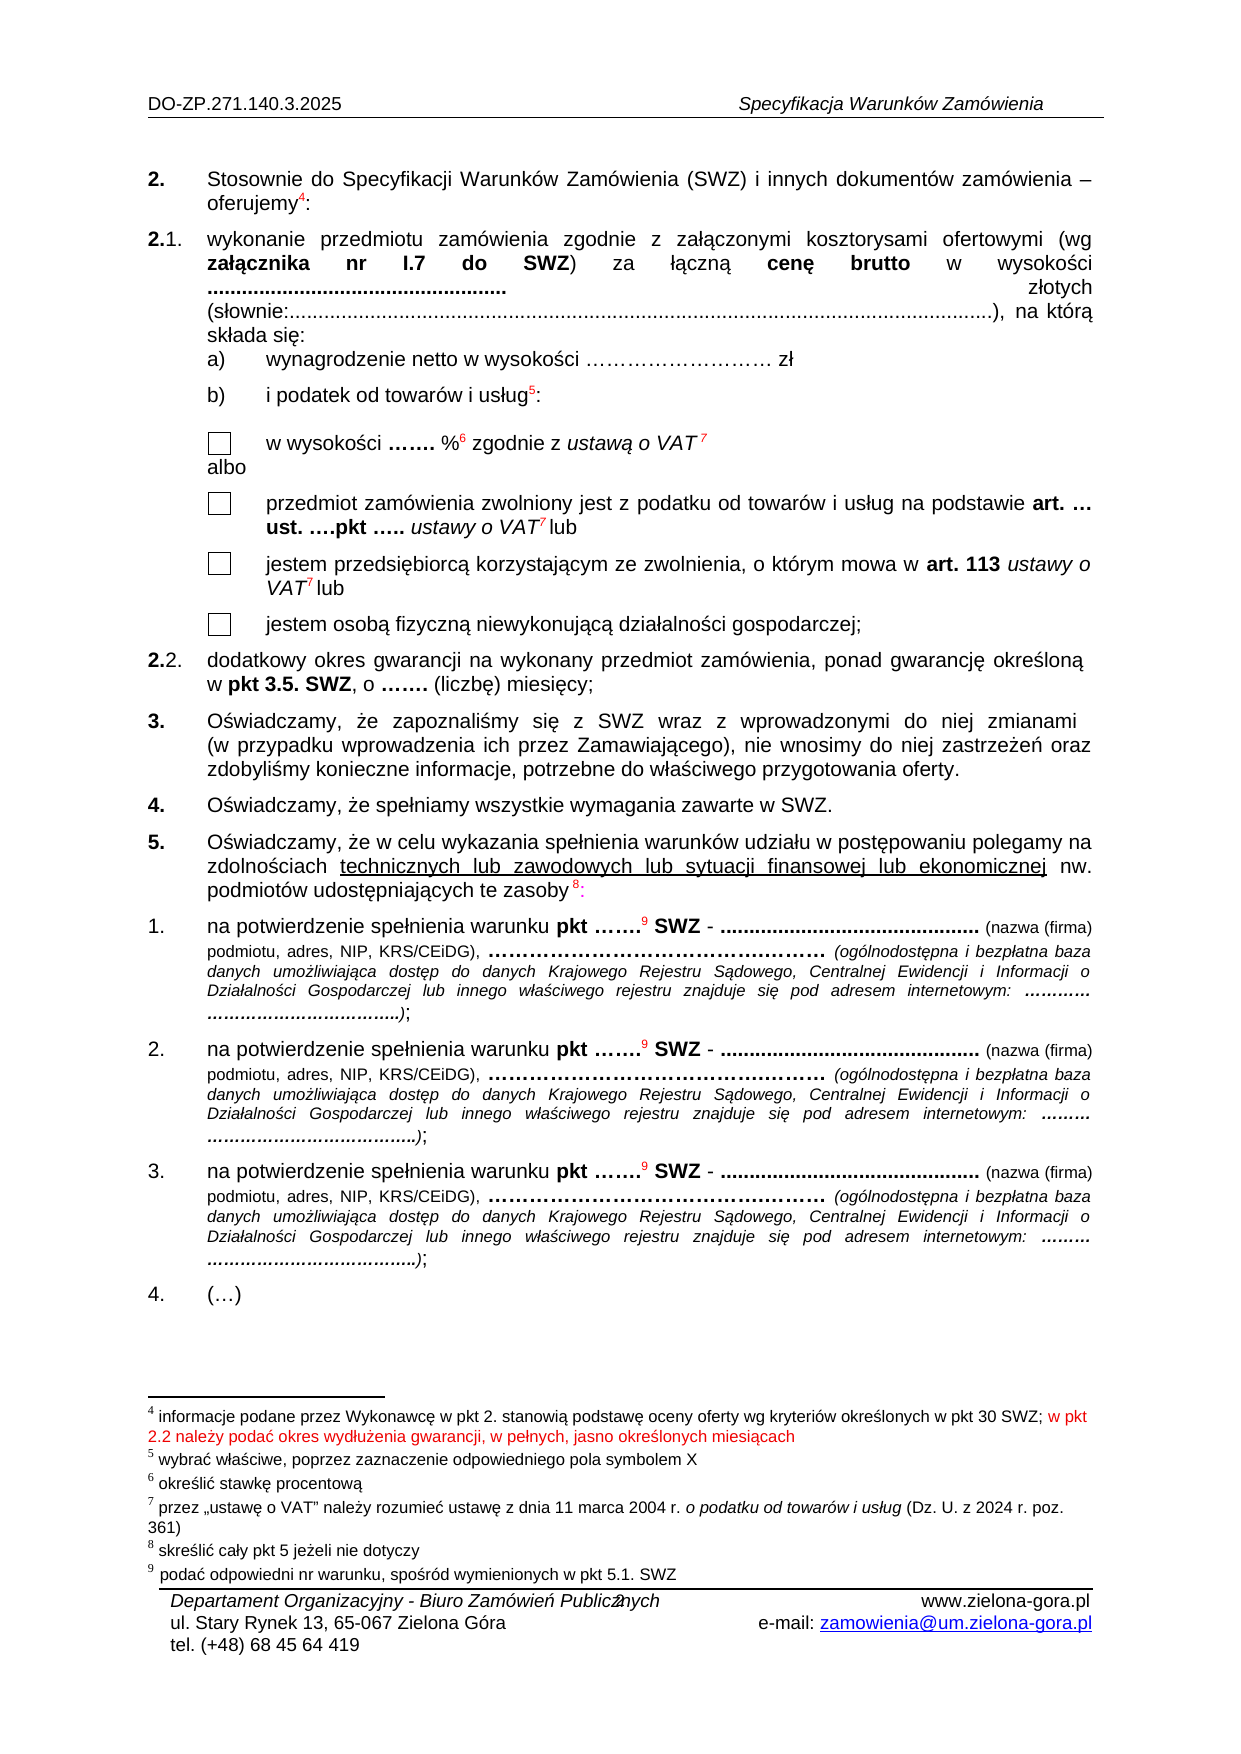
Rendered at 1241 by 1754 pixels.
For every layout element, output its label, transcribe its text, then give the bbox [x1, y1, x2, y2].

text 2. Stosownie do Specyfikacji Warunków Zamówienia (SWZ) i innych dokumentów zamówienia – oferujemy: [148, 167, 1092, 214]
text przedmiot zamówienia zwolniony jest z podatku od towarów i usług na podstawie art. … ust. ….pkt ….. ustawy o VAT7 lub [207, 491, 1092, 539]
list na potwierdzenie spełnienia warunku pkt ……. SWZ - ............................................. (nazwa (firma) podmiotu, adres, NIP, KRS/CEiDG), ………………………………….……… (ogólnodostępna i bezpłatna baza danych umożliwiająca dostęp do danych Krajowego Rejestru Sądowego, Centralnej Ewidencji i Informacji o Działalności Gospodarczej lub innego właściwego rejestru znajduje się pod adresem internetowym: ………… ……………………………..); [148, 914, 1092, 1024]
text 2.2. dodatkowy okres gwarancji na wykonany przedmiot zamówienia, ponad gwarancję określoną w pkt 3.5. SWZ, o ……. (liczbę) miesięcy; [148, 648, 1092, 696]
text w wysokości ……. % zgodnie z ustawą o VAT [207, 431, 1092, 455]
text 5. Oświadczamy, że w celu wykazania spełnienia warunków udziału w postępowaniu polegamy na zdolnościach technicznych lub zawodowych lub sytuacji finansowej lub ekonomicznej nw. podmiotów udostępniających te zasoby : [148, 829, 1092, 901]
list (…) [148, 1282, 1092, 1306]
list wynagrodzenie netto w wysokości ……………………… zł [207, 347, 1092, 371]
text albo [207, 455, 1092, 479]
list na potwierdzenie spełnienia warunku pkt …….9 SWZ - ............................................. (nazwa (firma) podmiotu, adres, NIP, KRS/CEiDG), ………………………………….……… (ogólnodostępna i bezpłatna baza danych umożliwiająca dostęp do danych Krajowego Rejestru Sądowego, Centralnej Ewidencji i Informacji o Działalności Gospodarczej lub innego właściwego rejestru znajduje się pod adresem internetowym: ……… ………………………………..); [148, 1159, 1092, 1269]
list na potwierdzenie spełnienia warunku pkt …….9 SWZ - ............................................. (nazwa (firma) podmiotu, adres, NIP, KRS/CEiDG), ………………………………….……… (ogólnodostępna i bezpłatna baza danych umożliwiająca dostęp do danych Krajowego Rejestru Sądowego, Centralnej Ewidencji i Informacji o Działalności Gospodarczej lub innego właściwego rejestru znajduje się pod adresem internetowym: ……… ………………………………..); [148, 1037, 1092, 1147]
text jestem przedsiębiorcą korzystającym ze zwolnienia, o którym mowa w art. 113 ustawy o VAT7 lub [207, 551, 1092, 599]
text 3. Oświadczamy, że zapoznaliśmy się z SWZ wraz z wprowadzonymi do niej zmianami (w przypadku wprowadzenia ich przez Zamawiającego), nie wnosimy do niej zastrzeżeń oraz zdobyliśmy konieczne informacje, potrzebne do właściwego przygotowania oferty. [148, 709, 1092, 781]
text 2.1. wykonanie przedmiotu zamówienia zgodnie z załączonymi kosztorysami ofertowymi (wg załącznika nr I.7 do SWZ) za łączną cenę brutto w wysokości .................................................... złotych (słownie:..........................................................................................................................), na którą składa się: [148, 227, 1092, 347]
text 4. Oświadczamy, że spełniamy wszystkie wymagania zawarte w SWZ. [148, 793, 1092, 817]
list i podatek od towarów i usług: [207, 383, 1092, 407]
text jestem osobą fizyczną niewykonującą działalności gospodarczej; [207, 612, 1092, 636]
